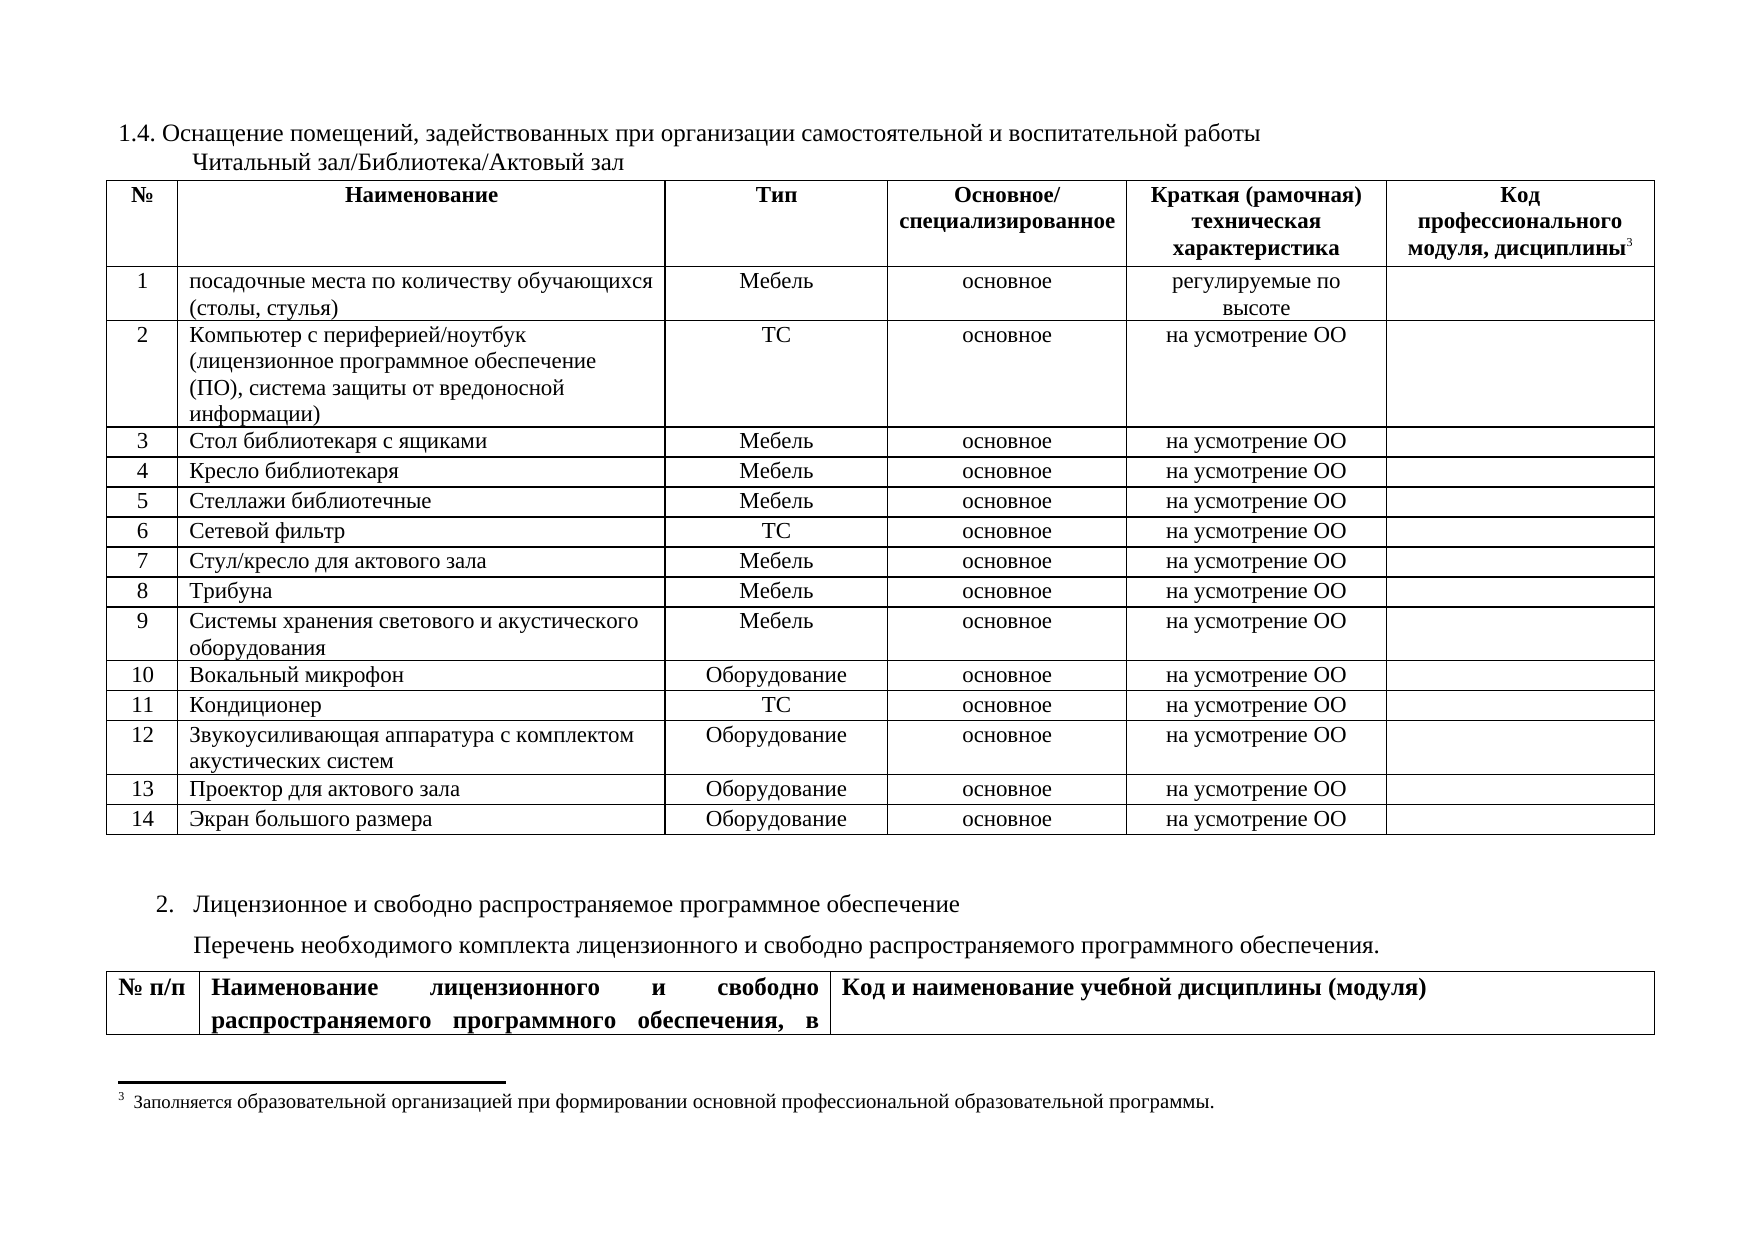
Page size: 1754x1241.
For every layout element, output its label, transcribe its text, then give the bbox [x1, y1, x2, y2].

table_header Краткая (рамочная) техническая характеристика [1127, 181, 1386, 266]
table_cell ТС [666, 691, 887, 720]
table_header Тип [666, 181, 887, 266]
table_cell Кресло библиотекаря [178, 458, 664, 486]
table_cell на усмотрение ОО [1127, 691, 1386, 720]
table_cell основное [888, 578, 1126, 606]
table_header Основное/ специализированное [888, 181, 1126, 266]
table_cell Мебель [666, 458, 887, 486]
table_cell Компьютер с периферией/ноутбук (лицензионное программное обеспечение (ПО), система защиты от вредоносной информации) [178, 321, 664, 426]
table_cell [1387, 578, 1654, 606]
table_cell ТС [666, 518, 887, 546]
table_header Наименование [178, 181, 664, 266]
table_cell Проектор для актового зала [178, 775, 664, 804]
table_cell [1387, 428, 1654, 456]
table_cell на усмотрение ОО [1127, 321, 1386, 426]
table_cell на усмотрение ОО [1127, 488, 1386, 516]
table_cell на усмотрение ОО [1127, 775, 1386, 804]
table_cell Оборудование [666, 721, 887, 774]
table_cell [1387, 661, 1654, 690]
table_cell Стул/кресло для актового зала [178, 548, 664, 576]
table_cell Звукоусиливающая аппаратура с комплектом акустических систем [178, 721, 664, 774]
table_cell Кондиционер [178, 691, 664, 720]
table_cell [1387, 267, 1654, 320]
table_cell 7 [107, 548, 177, 576]
table_cell Сетевой фильтр [178, 518, 664, 546]
table_cell регулируемые по высоте [1127, 267, 1386, 320]
table_cell 3 [107, 428, 177, 456]
table_cell [1387, 548, 1654, 576]
table_cell 2 [107, 321, 177, 426]
table_cell 9 [107, 608, 177, 660]
table_cell [1387, 805, 1654, 834]
table_cell Трибуна [178, 578, 664, 606]
table_cell Стеллажи библиотечные [178, 488, 664, 516]
table_cell [1387, 458, 1654, 486]
table_cell основное [888, 721, 1126, 774]
table_cell Оборудование [666, 805, 887, 834]
table_cell 13 [107, 775, 177, 804]
table_cell Экран большого размера [178, 805, 664, 834]
table_cell 11 [107, 691, 177, 720]
table_cell основное [888, 548, 1126, 576]
table_cell Вокальный микрофон [178, 661, 664, 690]
table_cell основное [888, 608, 1126, 660]
table_cell Оборудование [666, 775, 887, 804]
table_cell Мебель [666, 578, 887, 606]
table_cell основное [888, 691, 1126, 720]
table_cell [1387, 321, 1654, 426]
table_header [831, 972, 1654, 1034]
table_cell [1387, 488, 1654, 516]
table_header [200, 972, 830, 1034]
table_cell 10 [107, 661, 177, 690]
table_cell [1387, 691, 1654, 720]
table_cell [1387, 721, 1654, 774]
table_cell основное [888, 488, 1126, 516]
table_cell Оборудование [666, 661, 887, 690]
text 1.4. Оснащение помещений, задействованных при организации самостоятельной и воспитательной работы [118, 118, 1665, 147]
table_cell на усмотрение ОО [1127, 518, 1386, 546]
list Перечень необходимого комплекта лицензионного и свободно распространяемого программного обеспечения. [193, 930, 1665, 959]
table_cell 4 [107, 458, 177, 486]
table_cell основное [888, 428, 1126, 456]
table_cell на усмотрение ОО [1127, 578, 1386, 606]
table_cell Мебель [666, 548, 887, 576]
table_cell основное [888, 267, 1126, 320]
table_cell на усмотрение ОО [1127, 458, 1386, 486]
table_cell на усмотрение ОО [1127, 805, 1386, 834]
table_cell на усмотрение ОО [1127, 548, 1386, 576]
table_cell 14 [107, 805, 177, 834]
table_cell основное [888, 775, 1126, 804]
table_cell на усмотрение ОО [1127, 608, 1386, 660]
table_cell ТС [666, 321, 887, 426]
table_cell [1387, 518, 1654, 546]
table_cell основное [888, 321, 1126, 426]
table_header Код профессионального модуля, дисциплины [1387, 181, 1654, 266]
table_cell основное [888, 518, 1126, 546]
table_cell Стол библиотекаря с ящиками [178, 428, 664, 456]
table_cell основное [888, 661, 1126, 690]
table_cell основное [888, 805, 1126, 834]
table_cell Мебель [666, 428, 887, 456]
table_cell Системы хранения светового и акустического оборудования [178, 608, 664, 660]
table_cell на усмотрение ОО [1127, 721, 1386, 774]
text Читальный зал/Библиотека/Актовый зал [118, 147, 1665, 176]
table_cell основное [888, 458, 1126, 486]
table_cell [1387, 775, 1654, 804]
table_header № [107, 181, 177, 266]
table_cell [1387, 608, 1654, 660]
table_header № п/п [107, 972, 199, 1034]
table_cell Мебель [666, 267, 887, 320]
list Лицензионное и свободно распространяемое программное обеспечение [156, 889, 1665, 917]
table_cell 6 [107, 518, 177, 546]
table_cell посадочные места по количеству обучающихся (столы, стулья) [178, 267, 664, 320]
table_cell на усмотрение ОО [1127, 661, 1386, 690]
table_cell Мебель [666, 608, 887, 660]
table_cell 12 [107, 721, 177, 774]
table_cell 1 [107, 267, 177, 320]
table_cell Мебель [666, 488, 887, 516]
table_cell 8 [107, 578, 177, 606]
table_cell 5 [107, 488, 177, 516]
table_cell на усмотрение ОО [1127, 428, 1386, 456]
